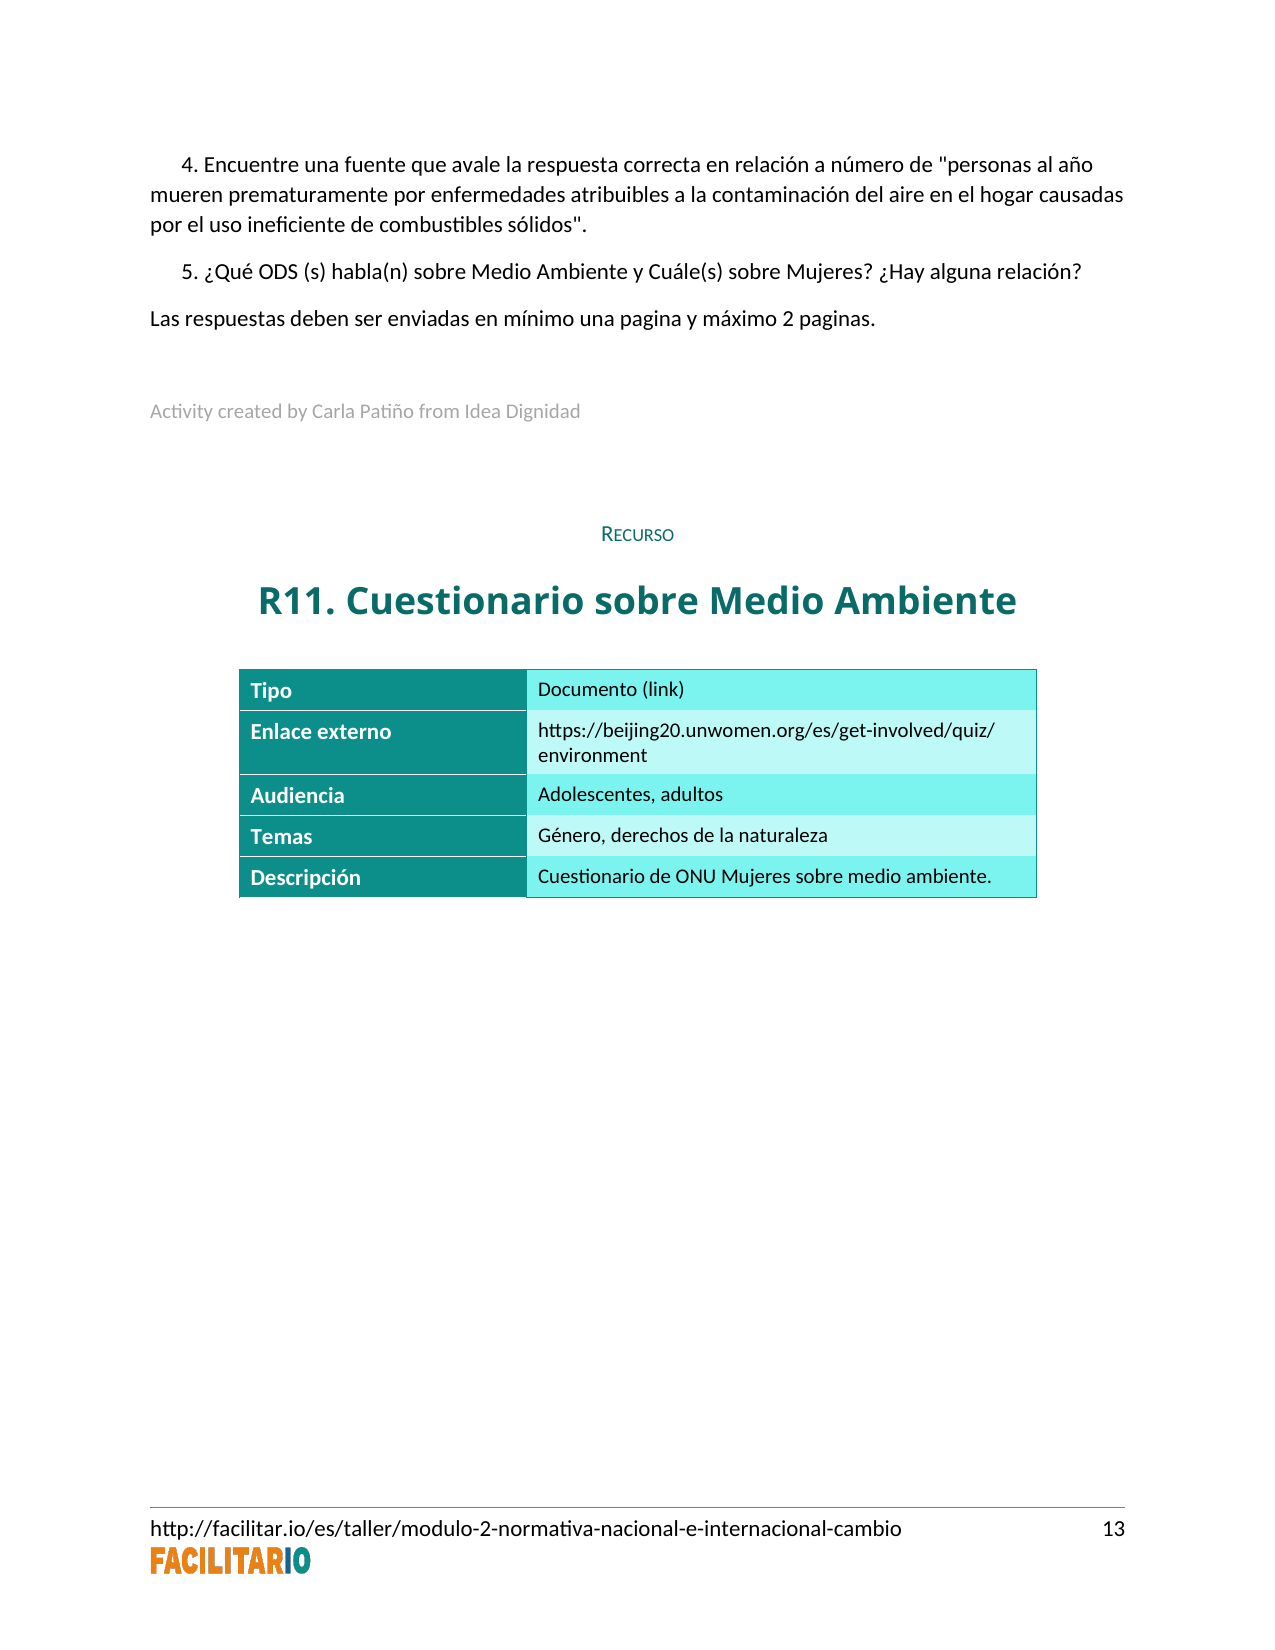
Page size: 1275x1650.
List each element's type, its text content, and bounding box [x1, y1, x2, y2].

table_cell Enlace externo [240, 711, 526, 774]
table_cell Género, derechos de la naturaleza [527, 815, 1036, 856]
table_cell Audiencia [240, 775, 526, 815]
text Recurso [150, 519, 1125, 547]
table_header Tipo [240, 670, 526, 710]
table_cell Descripción [240, 857, 526, 897]
text 4. Encuentre una fuente que avale la respuesta correcta en relación a número de "personas al año mueren prematuramente por enfermedades atribuibles a la contaminación del aire en el hogar causadas por el uso ineficiente de combustibles sólidos". [150, 150, 1125, 238]
picture [145, 1544, 315, 1576]
table_cell Temas [240, 816, 526, 856]
table_header Documento (link) [527, 670, 1036, 710]
table_cell https://beijing20.unwomen.org/es/get-involved/quiz/environment [527, 710, 1036, 774]
table_cell Cuestionario de ONU Mujeres sobre medio ambiente. [527, 856, 1036, 897]
text Las respuestas deben ser enviadas en mínimo una pagina y máximo 2 paginas. [150, 304, 1125, 332]
text Activity created by Carla Patiño from Idea Dignidad [150, 398, 1125, 423]
subtitle R11. Cuestionario sobre Medio Ambiente [150, 574, 1125, 625]
text 5. ¿Qué ODS (s) habla(n) sobre Medio Ambiente y Cuále(s) sobre Mujeres? ¿Hay alguna relación? [150, 257, 1125, 285]
table_cell Adolescentes, adultos [527, 774, 1036, 815]
